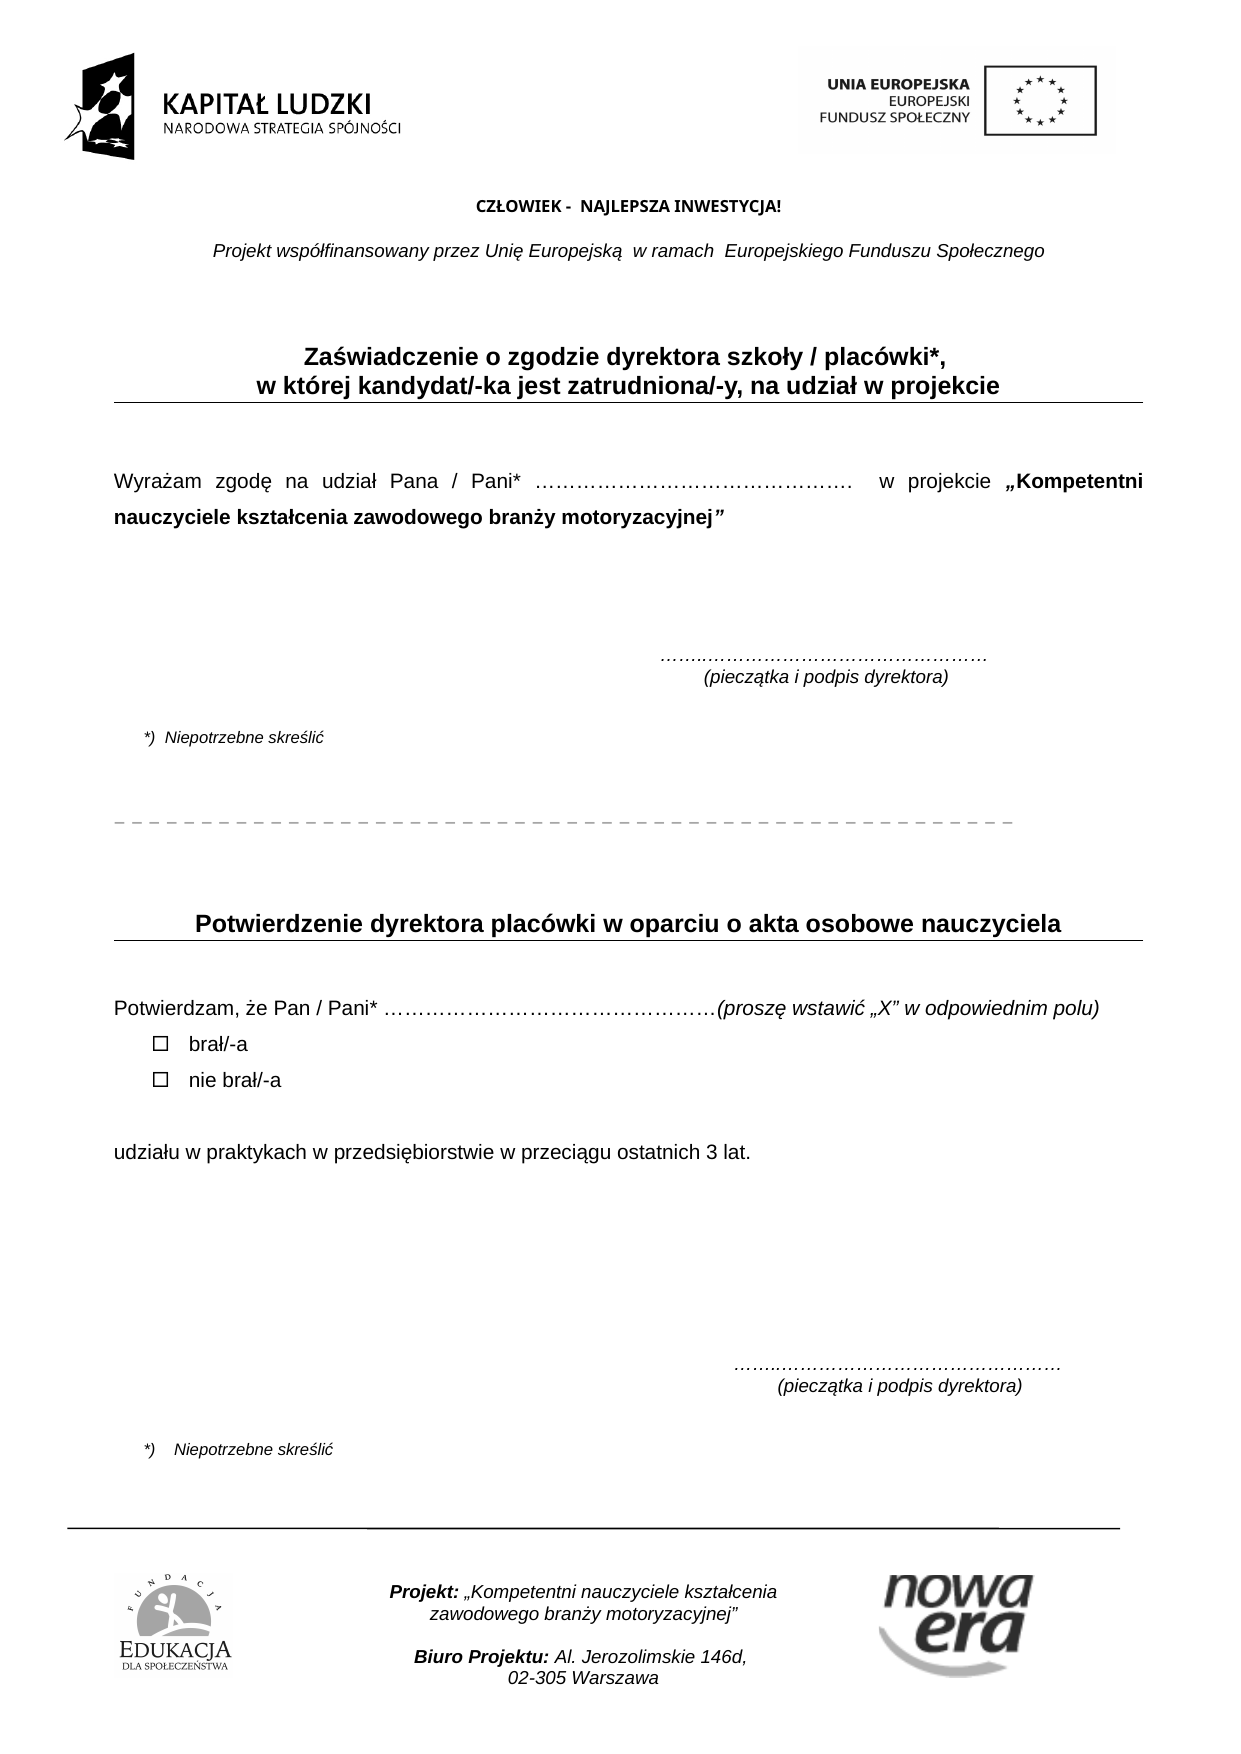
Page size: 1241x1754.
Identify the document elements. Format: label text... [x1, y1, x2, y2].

subtitle Zaświadczenie o zgodzie dyrektora szkoły / placówki*, w której kandydat/-ka jest zatrudniona/-y, na udział w projekcie [114, 342, 1143, 402]
title brał/-a [151, 1031, 1143, 1056]
title nie brał/-a [151, 1067, 1143, 1092]
text Potwierdzam, że Pan / Pani* …………………………………………(proszę wstawić „X” w odpowiednim polu) [114, 996, 1143, 1019]
text ……..……………………………………… [615, 644, 1143, 666]
text ……..……………………………………… [689, 1353, 1143, 1375]
text udziału w praktykach w przedsiębiorstwie w przeciągu ostatnich 3 lat. [114, 1139, 1143, 1163]
subtitle Potwierdzenie dyrektora placówki w oparciu o akta osobowe nauczyciela [114, 909, 1143, 940]
text (pieczątka i podpis dyrektora) [733, 1375, 1143, 1396]
text (pieczątka i podpis dyrektora) [659, 666, 1143, 687]
text Wyrażam zgodę na udział Pana / Pani* ………………………………………. w projekcie „Kompetentni nauczyciele kształcenia zawodowego branży motoryzacyjnej” [114, 469, 1143, 529]
text – – – – – – – – – – – – – – – – – – – – – – – – – – – – – – – – – – – – – – – – – – – – – – – – – – – – [114, 805, 1143, 837]
picture [797, 46, 1116, 153]
picture [16, 0, 450, 210]
text *) Niepotrzebne skreślić [143, 728, 1143, 747]
text *) Niepotrzebne skreślić [143, 1439, 1143, 1459]
